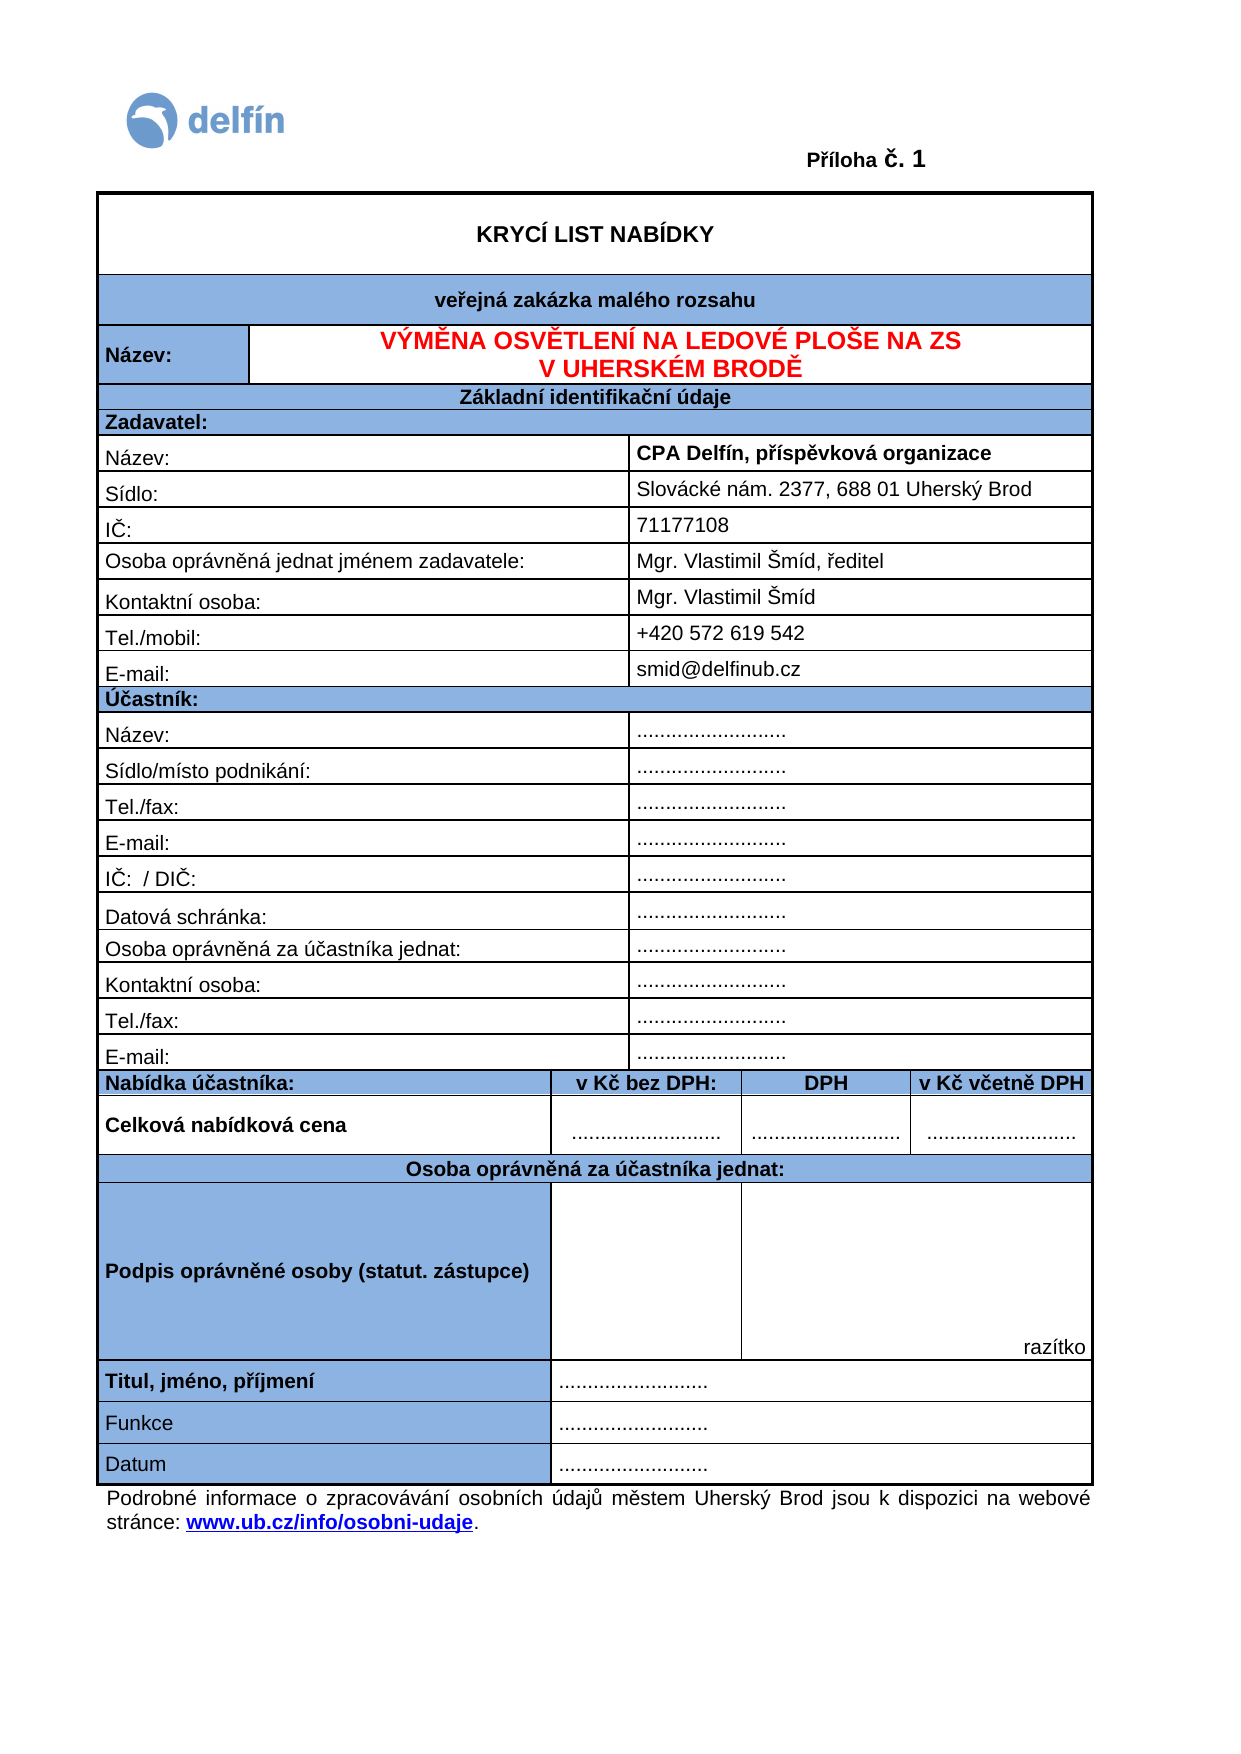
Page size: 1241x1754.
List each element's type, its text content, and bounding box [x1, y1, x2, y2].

table_cell Osoba oprávněná jednat jménem zadavatele: [99, 544, 628, 578]
table_cell .......................... [630, 963, 1091, 997]
table_cell Název: [99, 436, 628, 470]
table_cell Základní identifikační údaje [99, 385, 1091, 409]
table_cell .......................... [630, 785, 1091, 819]
table_cell Celková nabídková cena [99, 1096, 550, 1154]
table_cell CPA Delfín, příspěvková organizace [630, 436, 1091, 470]
table_cell .......................... [630, 821, 1091, 855]
table_cell E-mail: [99, 821, 628, 855]
table_cell .......................... [552, 1361, 1091, 1401]
table_cell E-mail: [99, 1035, 628, 1069]
table_cell Podpis oprávněné osoby (statut. zástupce) [99, 1183, 550, 1359]
table_cell [552, 1183, 741, 1359]
table_cell +420 572 619 542 [630, 616, 1091, 650]
table_cell Datum [99, 1444, 550, 1483]
table_cell Tel./mobil: [99, 616, 628, 650]
table_cell Kontaktní osoba: [99, 963, 628, 997]
table_cell Slovácké nám. 2377, 688 01 Uherský Brod [630, 472, 1091, 506]
table_cell Funkce [99, 1402, 550, 1443]
table_cell .......................... [630, 713, 1091, 747]
table_header KRYCÍ LIST NABÍDKY [99, 195, 1091, 273]
table_cell smid@delfinub.cz [630, 651, 1091, 686]
table_cell Titul, jméno, příjmení [99, 1361, 550, 1401]
table_cell Tel./fax: [99, 999, 628, 1033]
table_cell Sídlo: [99, 472, 628, 506]
table_cell DPH [742, 1071, 910, 1094]
table_cell v Kč bez DPH: [552, 1071, 741, 1094]
table_cell Datová schránka: [99, 893, 628, 928]
table_cell IČ: / DIČ: [99, 857, 628, 891]
table_cell Název: [99, 326, 248, 383]
text Podrobné informace o zpracovávání osobních údajů městem Uherský Brod jsou k dispozici na webové stránce: www.ub.cz/info/osobni-udaje. [106, 1486, 1092, 1534]
table_cell .......................... [630, 893, 1091, 928]
table_cell E-mail: [99, 651, 628, 686]
picture [106, 73, 304, 168]
table_cell Mgr. Vlastimil Šmíd [630, 580, 1091, 614]
table_cell .......................... [552, 1444, 1091, 1483]
table_cell razítko [742, 1183, 1091, 1359]
table_cell Zadavatel: [99, 410, 1091, 434]
table_cell .......................... [552, 1096, 741, 1154]
table_cell v Kč včetně DPH [911, 1071, 1091, 1094]
table_cell 71177108 [630, 508, 1091, 542]
table_cell Osoba oprávněná za účastníka jednat: [99, 930, 628, 961]
table_cell .......................... [630, 749, 1091, 783]
table_cell .......................... [630, 1035, 1091, 1069]
table_cell Nabídka účastníka: [99, 1071, 550, 1094]
table_cell veřejná zakázka malého rozsahu [99, 275, 1091, 324]
table_cell .......................... [630, 857, 1091, 891]
table_cell Účastník: [99, 687, 1091, 711]
table_cell výměna osvětlení na ledové ploše na zS v uherském brodě [250, 326, 1091, 383]
table_cell .......................... [552, 1402, 1091, 1443]
table_cell Mgr. Vlastimil Šmíd, ředitel [630, 544, 1091, 578]
table_cell Sídlo/místo podnikání: [99, 749, 628, 783]
table_cell Osoba oprávněná za účastníka jednat: [99, 1155, 1091, 1182]
table_cell Kontaktní osoba: [99, 580, 628, 614]
table_cell .......................... [911, 1096, 1091, 1154]
table_cell IČ: [99, 508, 628, 542]
table_cell .......................... [742, 1096, 910, 1154]
table_cell Název: [99, 713, 628, 747]
table_cell .......................... [630, 999, 1091, 1033]
table_cell .......................... [630, 930, 1091, 961]
table_cell Tel./fax: [99, 785, 628, 819]
